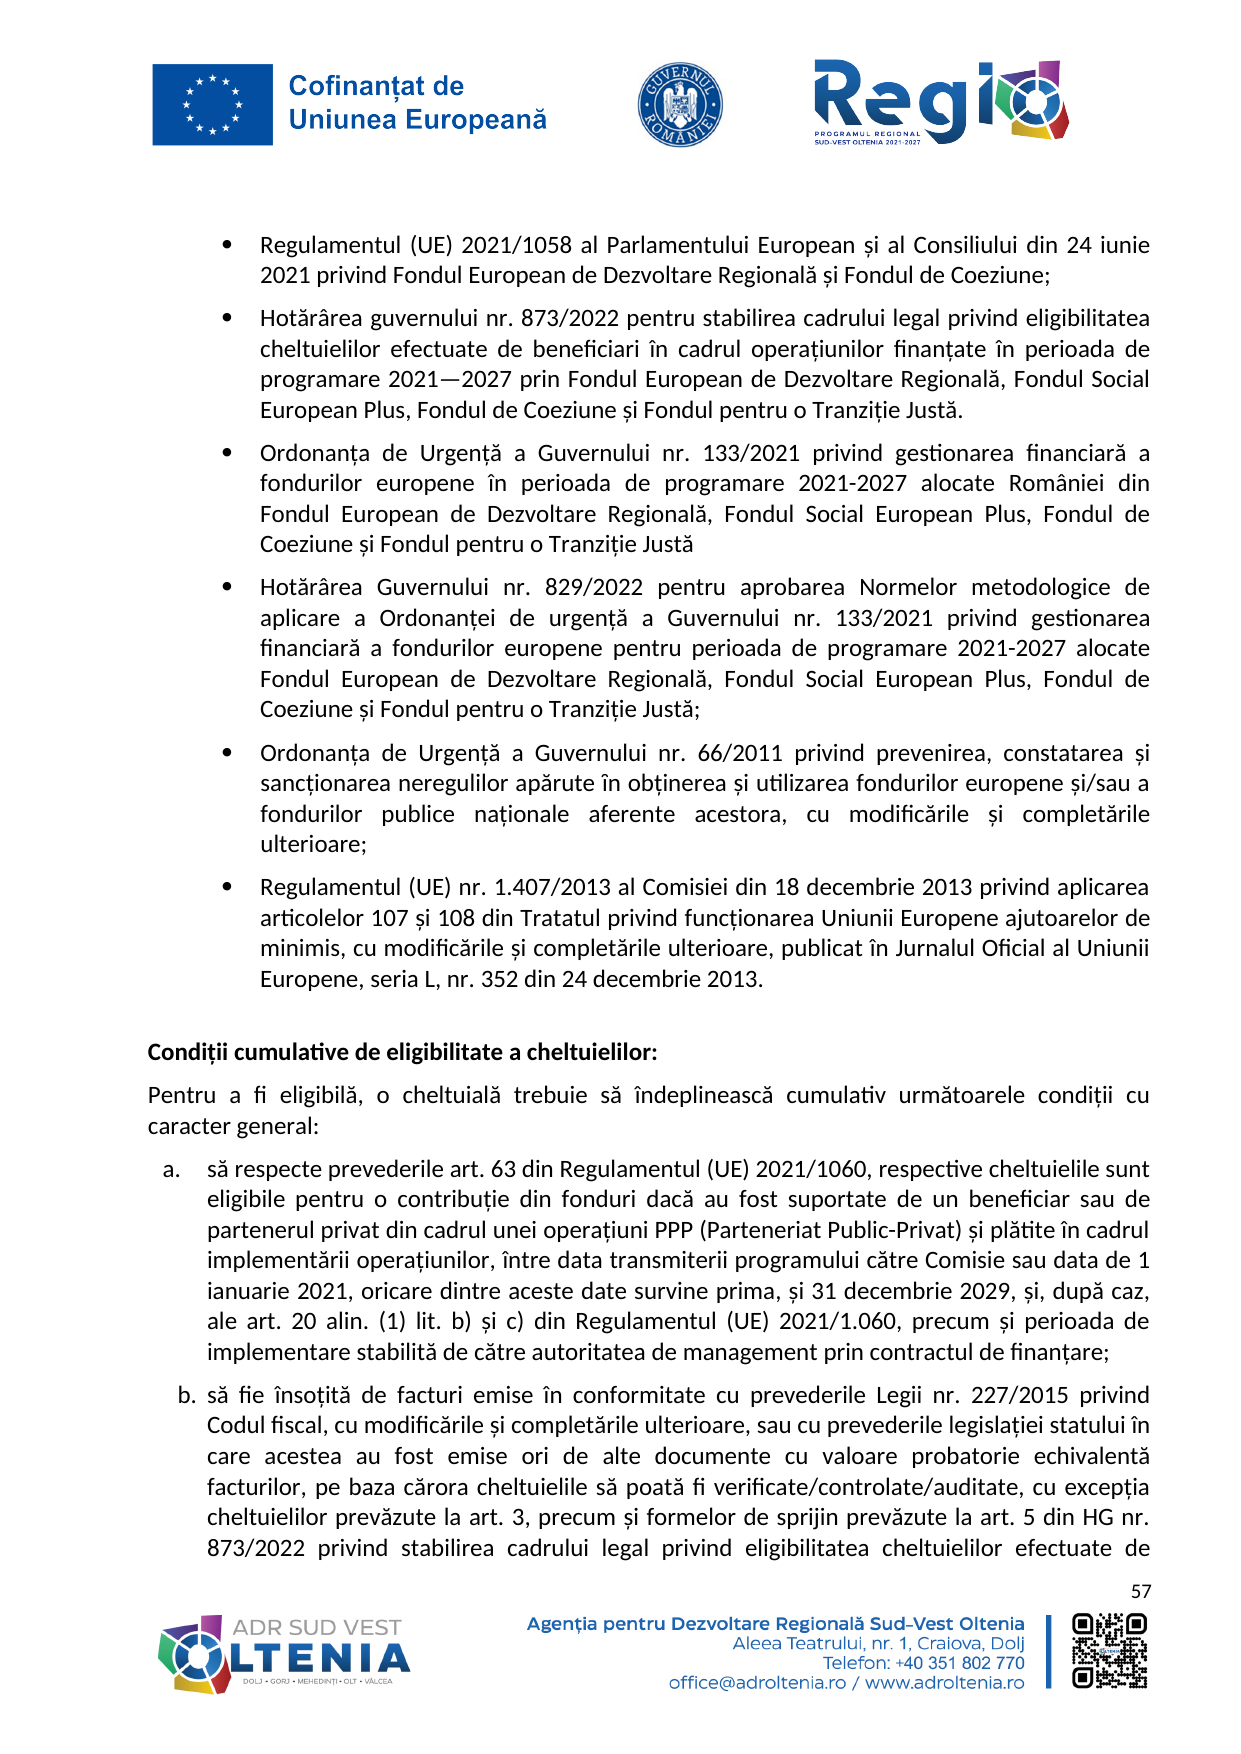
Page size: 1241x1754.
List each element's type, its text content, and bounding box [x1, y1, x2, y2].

list Hotărârea guvernului nr. 873/2022 pentru stabilirea cadrului legal privind eligibilitatea cheltuielilor efectuate de beneficiari în cadrul operațiunilor finanțate în perioada de programare 2021—2027 prin Fondul European de Dezvoltare Regională, Fondul Social European Plus, Fondul de Coeziune și Fondul pentru o Tranziție Justă. [223, 302, 1152, 424]
list Ordonanța de Urgență a Guvernului nr. 66/2011 privind prevenirea, constatarea și sancționarea neregulilor apărute ȋn obținerea și utilizarea fondurilor europene și/sau a fondurilor publice naționale aferente acestora, cu modificările și completările ulterioare; [223, 737, 1152, 859]
list Hotărârea Guvernului nr. 829/2022 pentru aprobarea Normelor metodologice de aplicare a Ordonanței de urgență a Guvernului nr. 133/2021 privind gestionarea financiară a fondurilor europene pentru perioada de programare 2021-2027 alocate Fondul European de Dezvoltare Regională, Fondul Social European Plus, Fondul de Coeziune și Fondul pentru o Tranziție Justă; [223, 572, 1152, 724]
list să respecte prevederile art. 63 din Regulamentul (UE) 2021/1060, respective cheltuielile sunt eligibile pentru o contribuție din fonduri dacă au fost suportate de un beneficiar sau de partenerul privat din cadrul unei operațiuni PPP (Parteneriat Public-Privat) și plătite în cadrul implementării operațiunilor, între data transmiterii programului către Comisie sau data de 1 ianuarie 2021, oricare dintre aceste date survine prima, și 31 decembrie 2029, și, după caz, ale art. 20 alin. (1) lit. b) și c) din Regulamentul (UE) 2021/1.060, precum și perioada de implementare stabilită de către autoritatea de management prin contractul de finanțare; [162, 1153, 1152, 1367]
list Regulamentul (UE) nr. 1.407/2013 al Comisiei din 18 decembrie 2013 privind aplicarea articolelor 107 și 108 din Tratatul privind funcționarea Uniunii Europene ajutoarelor de minimis, cu modificările și completările ulterioare, publicat în Jurnalul Oficial al Uniunii Europene, seria L, nr. 352 din 24 decembrie 2013. [223, 871, 1152, 993]
text Condiții cumulative de eligibilitate a cheltuielilor: [148, 1036, 1152, 1067]
picture [147, 59, 549, 149]
text Pentru a fi eligibilă, o cheltuială trebuie să îndeplinească cumulativ următoarele condiții cu caracter general: [148, 1079, 1152, 1140]
list Regulamentul (UE) 2021/1058 al Parlamentului European și al Consiliului din 24 iunie 2021 privind Fondul European de Dezvoltare Regională și Fondul de Coeziune; [223, 229, 1152, 290]
picture [633, 60, 728, 149]
picture [148, 1604, 1152, 1701]
picture [812, 58, 1071, 147]
list Ordonanța de Urgență a Guvernului nr. 133/2021 privind gestionarea financiară a fondurilor europene în perioada de programare 2021-2027 alocate României din Fondul European de Dezvoltare Regională, Fondul Social European Plus, Fondul de Coeziune și Fondul pentru o Tranziție Justă [223, 437, 1152, 559]
